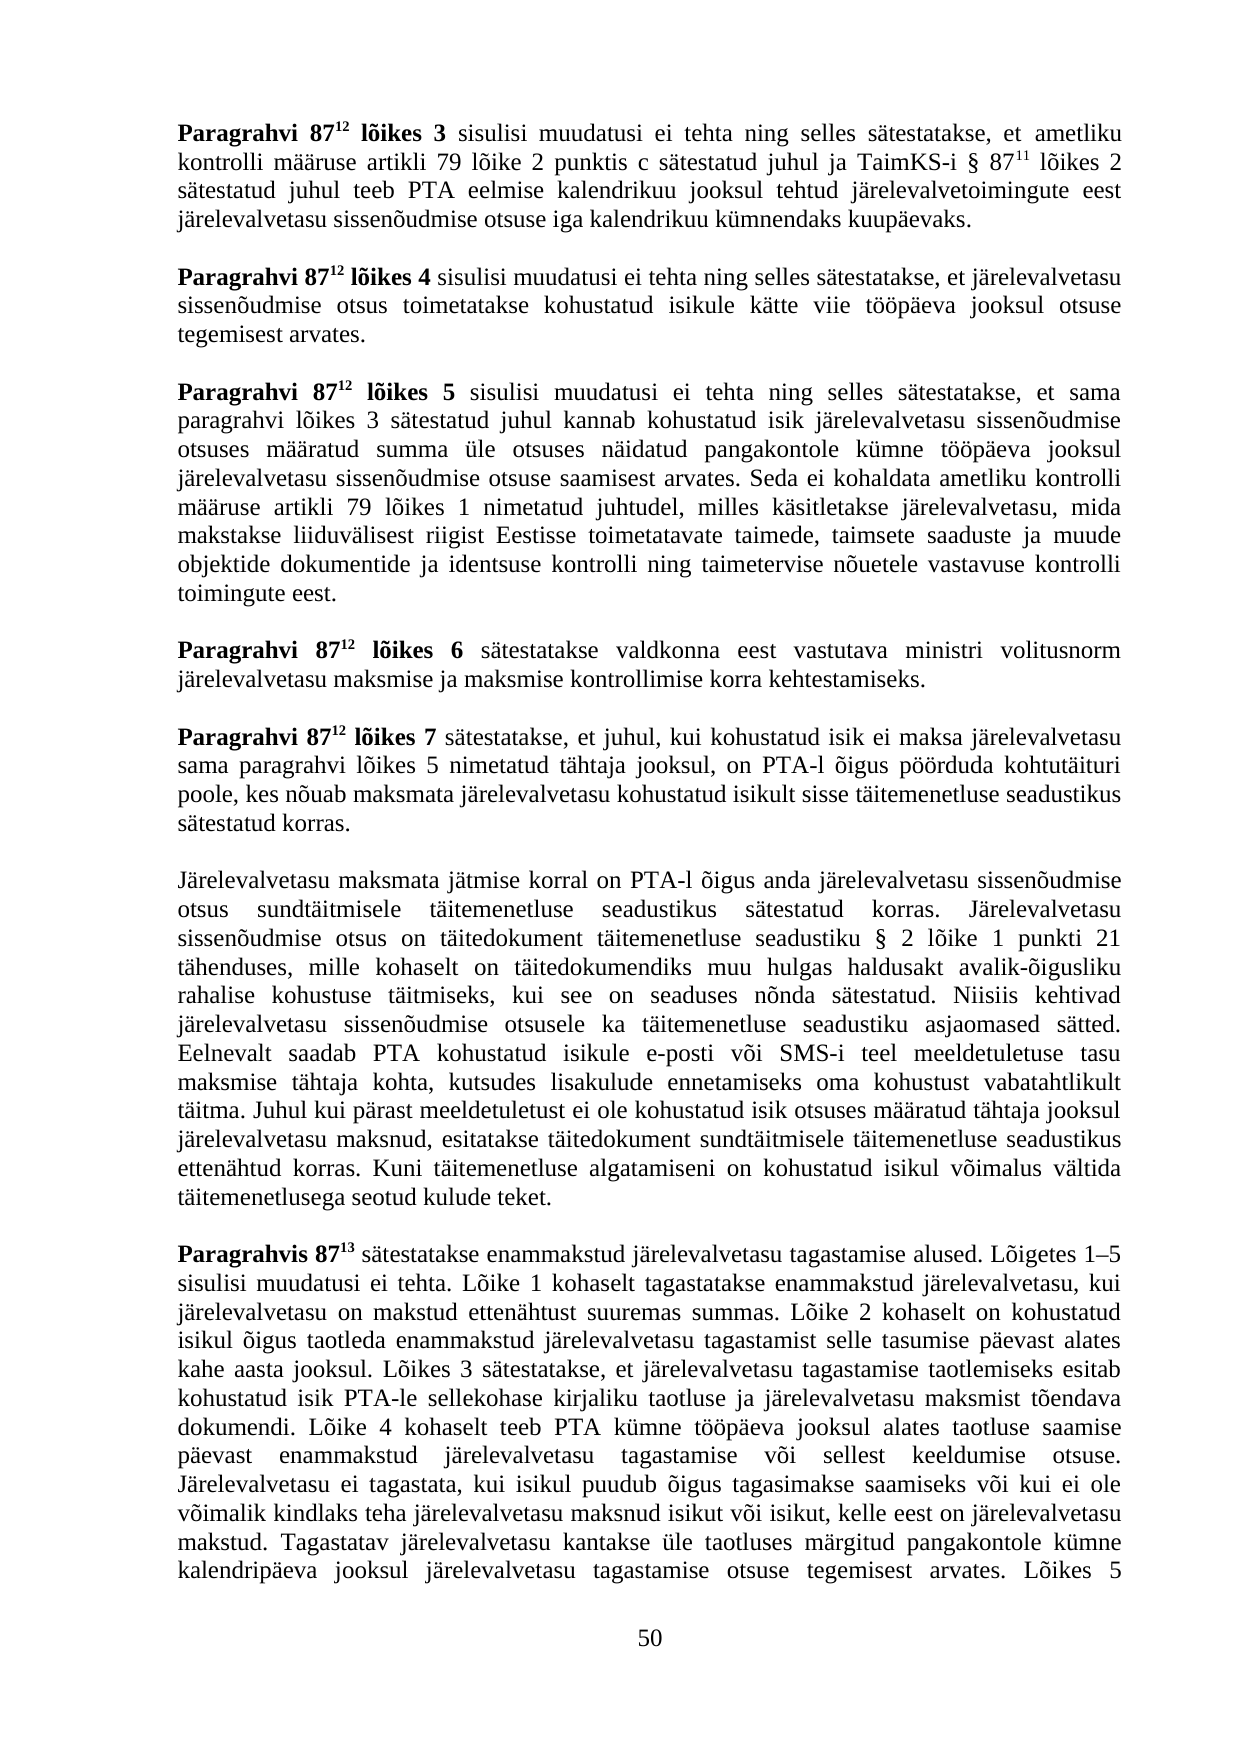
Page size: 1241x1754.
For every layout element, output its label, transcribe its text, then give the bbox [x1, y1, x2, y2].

text Paragrahvi 8712 lõikes 4 sisulisi muudatusi ei tehta ning selles sätestatakse, et järelevalvetasu sissenõudmise otsus toimetatakse kohustatud isikule kätte viie tööpäeva jooksul otsuse tegemisest arvates. [177, 262, 1122, 348]
text Paragrahvi 8712 lõikes 5 sisulisi muudatusi ei tehta ning selles sätestatakse, et sama paragrahvi lõikes 3 sätestatud juhul kannab kohustatud isik järelevalvetasu sissenõudmise otsuses määratud summa üle otsuses näidatud pangakontole kümne tööpäeva jooksul järelevalvetasu sissenõudmise otsuse saamisest arvates. Seda ei kohaldata ametliku kontrolli määruse artikli 79 lõikes 1 nimetatud juhtudel, milles käsitletakse järelevalvetasu, mida makstakse liiduvälisest riigist Eestisse toimetatavate taimede, taimsete saaduste ja muude objektide dokumentide ja identsuse kontrolli ning taimetervise nõuetele vastavuse kontrolli toimingute eest. [177, 377, 1122, 607]
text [177, 1239, 1122, 1584]
text Paragrahvi 8712 lõikes 7 sätestatakse, et juhul, kui kohustatud isik ei maksa järelevalvetasu sama paragrahvi lõikes 5 nimetatud tähtaja jooksul, on PTA-l õigus pöörduda kohtutäituri poole, kes nõuab maksmata järelevalvetasu kohustatud isikult sisse täitemenetluse seadustikus sätestatud korras. [177, 722, 1122, 837]
text Paragrahvi 8712 lõikes 6 sätestatakse valdkonna eest vastutava ministri volitusnorm järelevalvetasu maksmise ja maksmise kontrollimise korra kehtestamiseks. [177, 636, 1122, 693]
text Paragrahvi 8712 lõikes 3 sisulisi muudatusi ei tehta ning selles sätestatakse, et ametliku kontrolli määruse artikli 79 lõike 2 punktis c sätestatud juhul ja TaimKS-i § 8711 lõikes 2 sätestatud juhul teeb PTA eelmise kalendrikuu jooksul tehtud järelevalvetoimingute eest järelevalvetasu sissenõudmise otsuse iga kalendrikuu kümnendaks kuupäevaks. [177, 118, 1122, 233]
text Järelevalvetasu maksmata jätmise korral on PTA-l õigus anda järelevalvetasu sissenõudmise otsus sundtäitmisele täitemenetluse seadustikus sätestatud korras. Järelevalvetasu sissenõudmise otsus on täitedokument täitemenetluse seadustiku § 2 lõike 1 punkti 21 tähenduses, mille kohaselt on täitedokumendiks muu hulgas haldusakt avalik-õigusliku rahalise kohustuse täitmiseks, kui see on seaduses nõnda sätestatud. Niisiis kehtivad järelevalvetasu sissenõudmise otsusele ka täitemenetluse seadustiku asjaomased sätted. Eelnevalt saadab PTA kohustatud isikule e-posti või SMS-i teel meeldetuletuse tasu maksmise tähtaja kohta, kutsudes lisakulude ennetamiseks oma kohustust vabatahtlikult täitma. Juhul kui pärast meeldetuletust ei ole kohustatud isik otsuses määratud tähtaja jooksul järelevalvetasu maksnud, esitatakse täitedokument sundtäitmisele täitemenetluse seadustikus ettenähtud korras. Kuni täitemenetluse algatamiseni on kohustatud isikul võimalus vältida täitemenetlusega seotud kulude teket. [177, 866, 1122, 1211]
